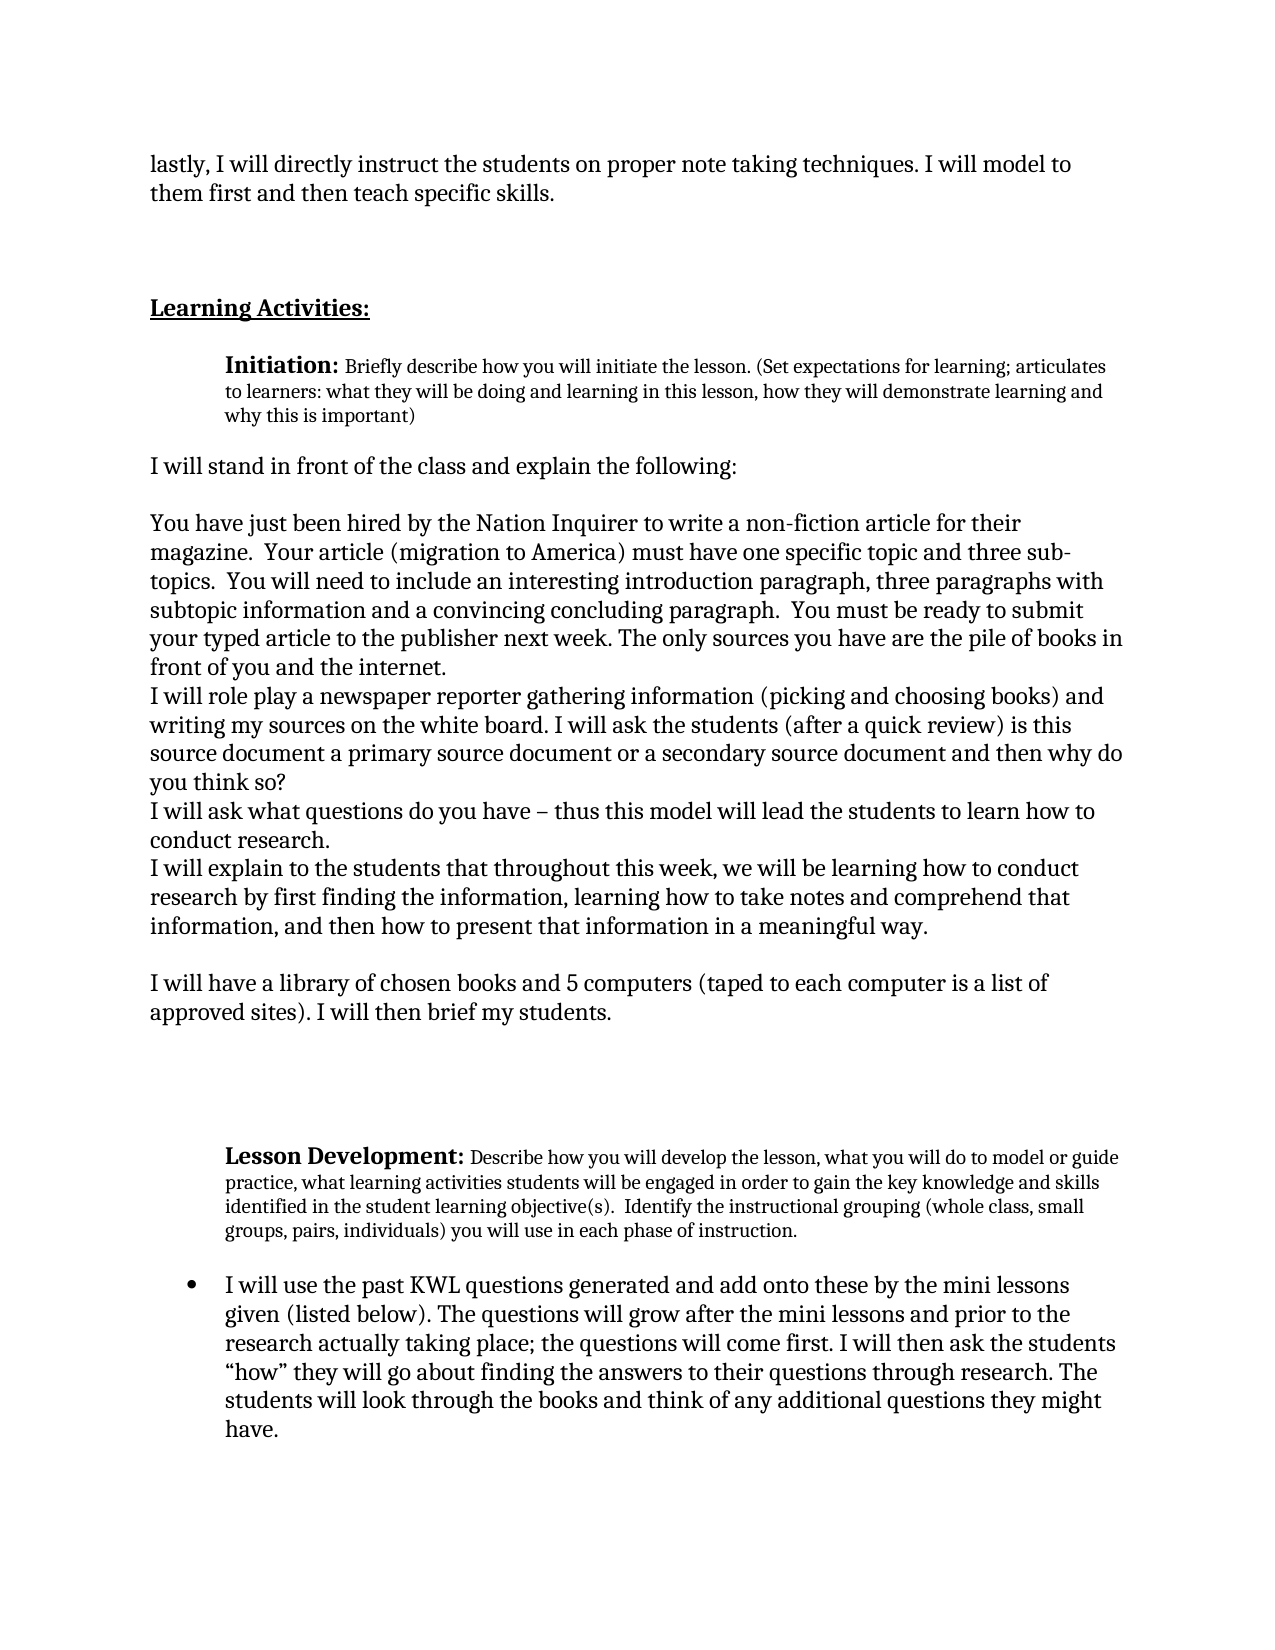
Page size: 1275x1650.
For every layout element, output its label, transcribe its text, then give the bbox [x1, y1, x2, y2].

text I will explain to the students that throughout this week, we will be learning how to conduct research by first finding the information, learning how to take notes and comprehend that information, and then how to present that information in a meaningful way. [150, 854, 1125, 941]
text Learning Activities: [150, 294, 1125, 322]
list I will use the past KWL questions generated and add onto these by the mini lessons given (listed below). The questions will grow after the mini lessons and prior to the research actually taking place; the questions will come first. I will then ask the students “how” they will go about finding the answers to their questions through research. The students will look through the books and think of any additional questions they might have. [187, 1271, 1125, 1444]
text I will have a library of chosen books and 5 computers (taped to each computer is a list of approved sites). I will then brief my students. [150, 969, 1125, 1027]
text I will ask what questions do you have – thus this model will lead the students to learn how to conduct research. [150, 797, 1125, 854]
text I will stand in front of the class and explain the following: [150, 452, 1125, 481]
text You have just been hired by the Nation Inquirer to write a non-fiction article for their magazine. Your article (migration to America) must have one specific topic and three sub-topics. You will need to include an interesting introduction paragraph, three paragraphs with subtopic information and a convincing concluding paragraph. You must be ready to submit your typed article to the publisher next week. The only sources you have are the pile of books in front of you and the internet. [150, 509, 1125, 682]
text Lesson Development: Describe how you will develop the lesson, what you will do to model or guide practice, what learning activities students will be engaged in order to gain the key knowledge and skills identified in the student learning objective(s). Identify the instructional grouping (whole class, small groups, pairs, individuals) you will use in each phase of instruction. [225, 1142, 1125, 1242]
text Initiation: Briefly describe how you will initiate the lesson. (Set expectations for learning; articulates to learners: what they will be doing and learning in this lesson, how they will demonstrate learning and why this is important) [225, 351, 1125, 428]
text I will role play a newspaper reporter gathering information (picking and choosing books) and writing my sources on the white board. I will ask the students (after a quick review) is this source document a primary source document or a secondary source document and then why do you think so? [150, 682, 1125, 797]
